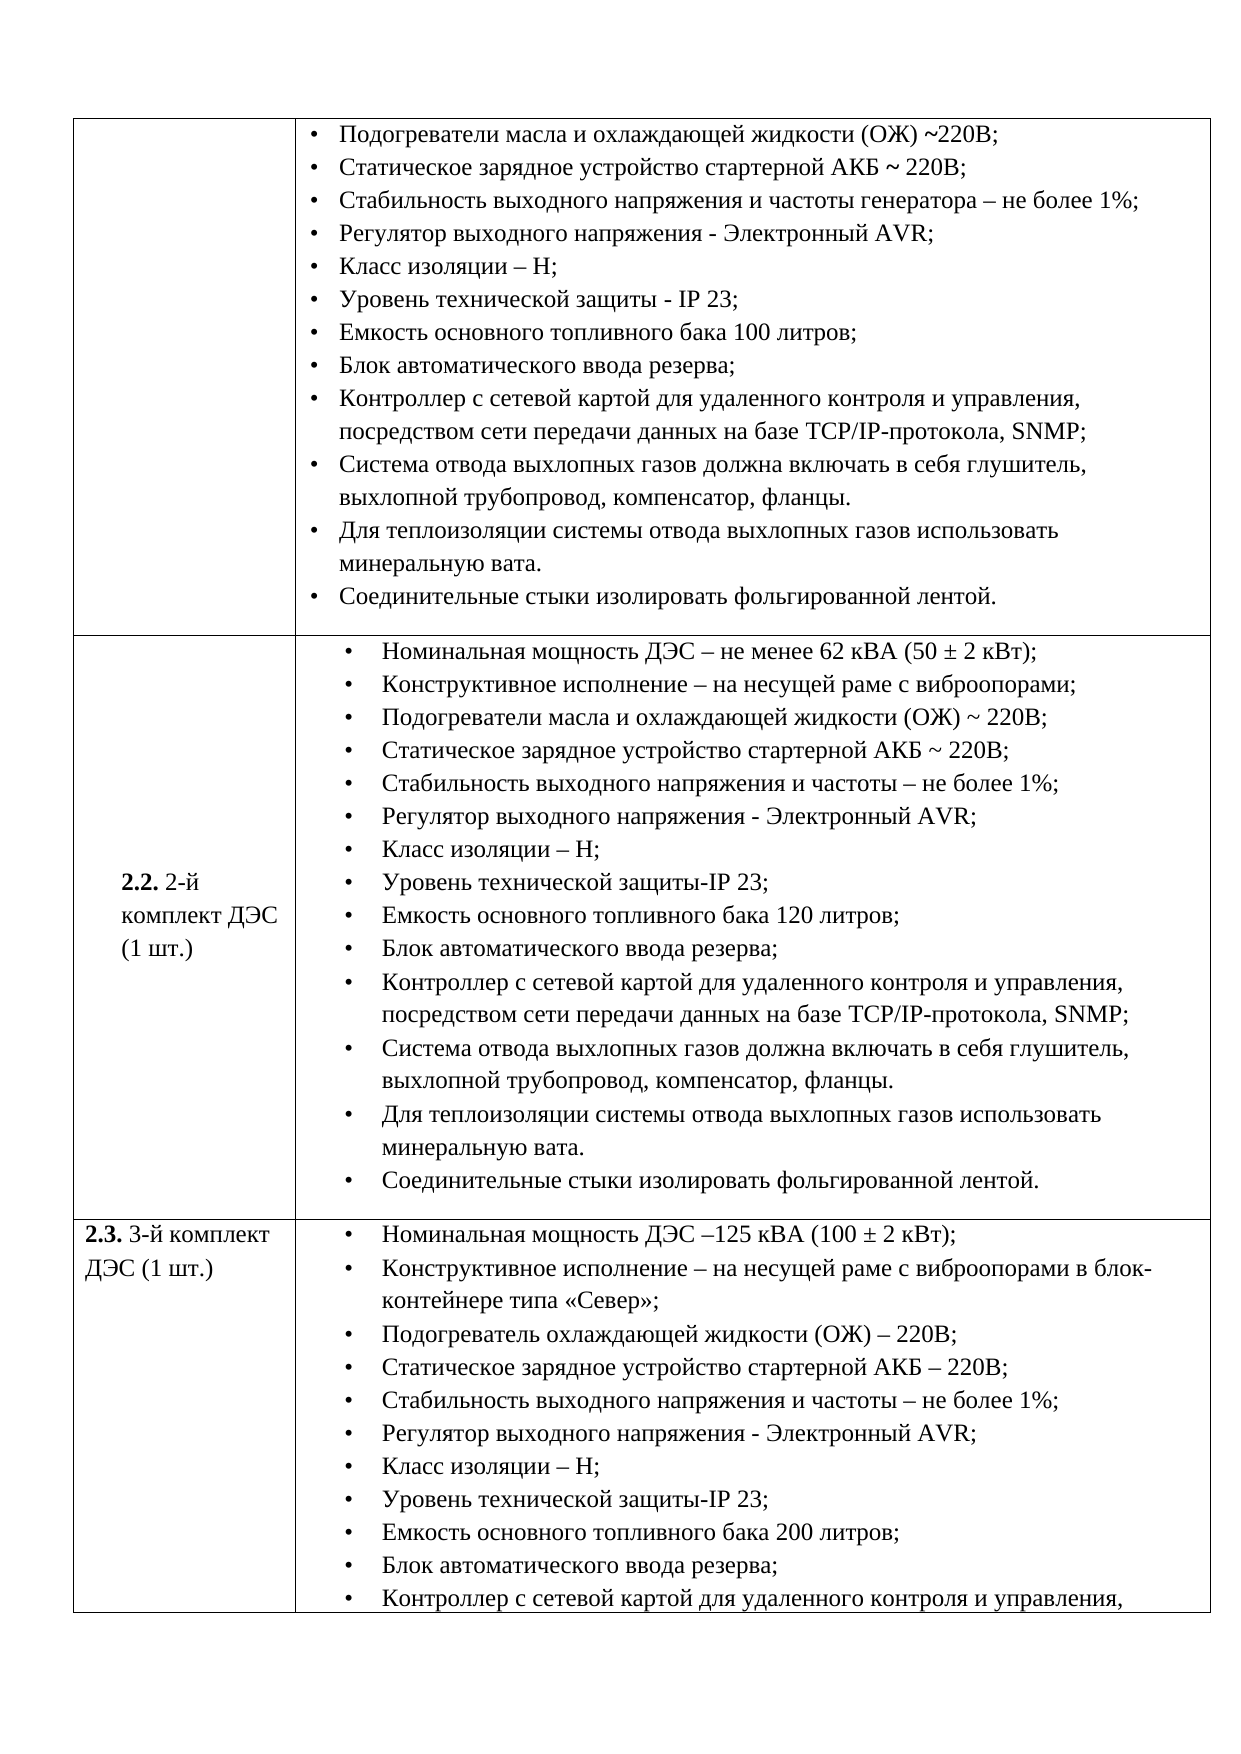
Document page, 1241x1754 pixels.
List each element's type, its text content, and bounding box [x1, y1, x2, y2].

table_cell 2.2. 2-й комплект ДЭС (1 шт.) [74, 636, 295, 1218]
table_cell Номинальная мощность ДЭС – не менее 62 кВА (50 ± 2 кВт); Конструктивное исполнение – на несущей раме с виброопорами; Подогреватели масла и охлаждающей жидкости (ОЖ) ~ 220В; Статическое зарядное устройство стартерной АКБ ~ 220В; Стабильность выходного напряжения и частоты – не более 1%; Регулятор выходного напряжения - Электронный AVR; Класс изоляции – H; Уровень технической защиты-IP 23; Емкость основного топливного бака 120 литров; Блок автоматического ввода резерва; Контроллер с сетевой картой для удаленного контроля и управления, посредством сети передачи данных на базе TCP/IP-протокола, SNMP; Система отвода выхлопных газов должна включать в себя глушитель, выхлопной трубопровод, компенсатор, фланцы. Для теплоизоляции системы отвода выхлопных газов использовать минеральную вата. Соединительные стыки изолировать фольгированной лентой. [296, 636, 1210, 1218]
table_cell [296, 119, 1210, 635]
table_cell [74, 119, 295, 635]
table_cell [74, 1220, 295, 1612]
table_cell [296, 1220, 1210, 1612]
